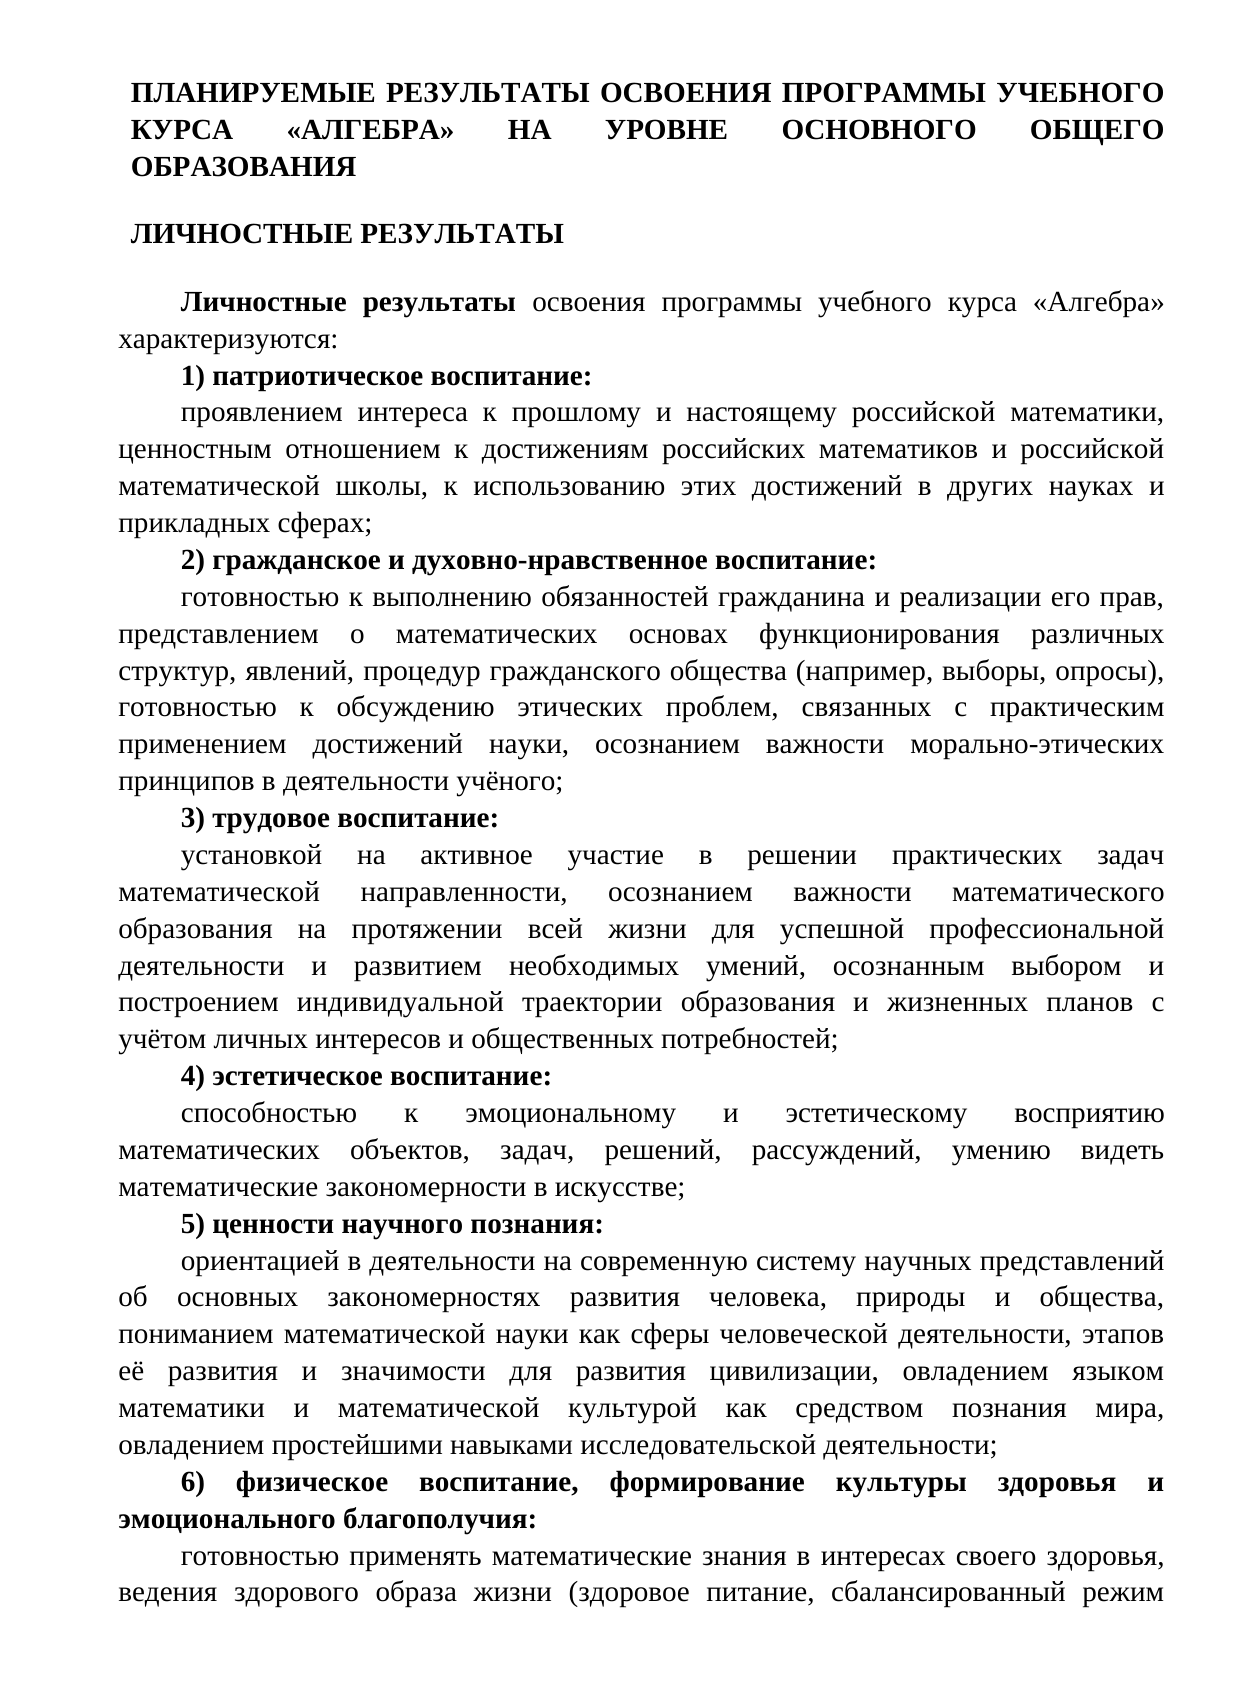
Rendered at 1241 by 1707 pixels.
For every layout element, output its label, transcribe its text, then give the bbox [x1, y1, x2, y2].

text 2) гражданское и духовно-нравственное воспитание: [118, 542, 1165, 576]
text Личностные результаты освоения программы учебного курса «Алгебра» характеризуются: [118, 284, 1165, 354]
text готовностью к выполнению обязанностей гражданина и реализации его прав, представлением о математических основах функционирования различных структур, явлений, процедур гражданского общества (например, выборы, опросы), готовностью к обсуждению этических проблем, связанных с практическим применением достижений науки, осознанием важности морально-этических принципов в деятельности учёного; [118, 579, 1165, 797]
text ПЛАНИРУЕМЫЕ РЕЗУЛЬТАТЫ ОСВОЕНИЯ ПРОГРАММЫ УЧЕБНОГО КУРСА «АЛГЕБРА» НА УРОВНЕ ОСНОВНОГО ОБЩЕГО ОБРАЗОВАНИЯ [131, 75, 1165, 182]
text 6) физическое воспитание, формирование культуры здоровья и эмоционального благополучия: [118, 1464, 1165, 1534]
text способностью к эмоциональному и эстетическому восприятию математических объектов, задач, решений, рассуждений, умению видеть математические закономерности в искусстве; [118, 1095, 1165, 1202]
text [118, 1538, 1165, 1608]
text ориентацией в деятельности на современную систему научных представлений об основных закономерностях развития человека, природы и общества, пониманием математической науки как сферы человеческой деятельности, этапов её развития и значимости для развития цивилизации, овладением языком математики и математической культурой как средством познания мира, овладением простейшими навыками исследовательской деятельности; [118, 1243, 1165, 1461]
text установкой на активное участие в решении практических задач математической направленности, осознанием важности математического образования на протяжении всей жизни для успешной профессиональной деятельности и развитием необходимых умений, осознанным выбором и построением индивидуальной траектории образования и жизненных планов с учётом личных интересов и общественных потребностей; [118, 837, 1165, 1055]
text 4) эстетическое воспитание: [118, 1058, 1165, 1092]
text 5) ценности научного познания: [118, 1206, 1165, 1239]
text ЛИЧНОСТНЫЕ РЕЗУЛЬТАТЫ [131, 216, 1165, 250]
text 3) трудовое воспитание: [118, 800, 1165, 834]
text проявлением интереса к прошлому и настоящему российской математики, ценностным отношением к достижениям российских математиков и российской математической школы, к использованию этих достижений в других науках и прикладных сферах; [118, 394, 1165, 539]
text 1) патриотическое воспитание: [118, 358, 1165, 391]
